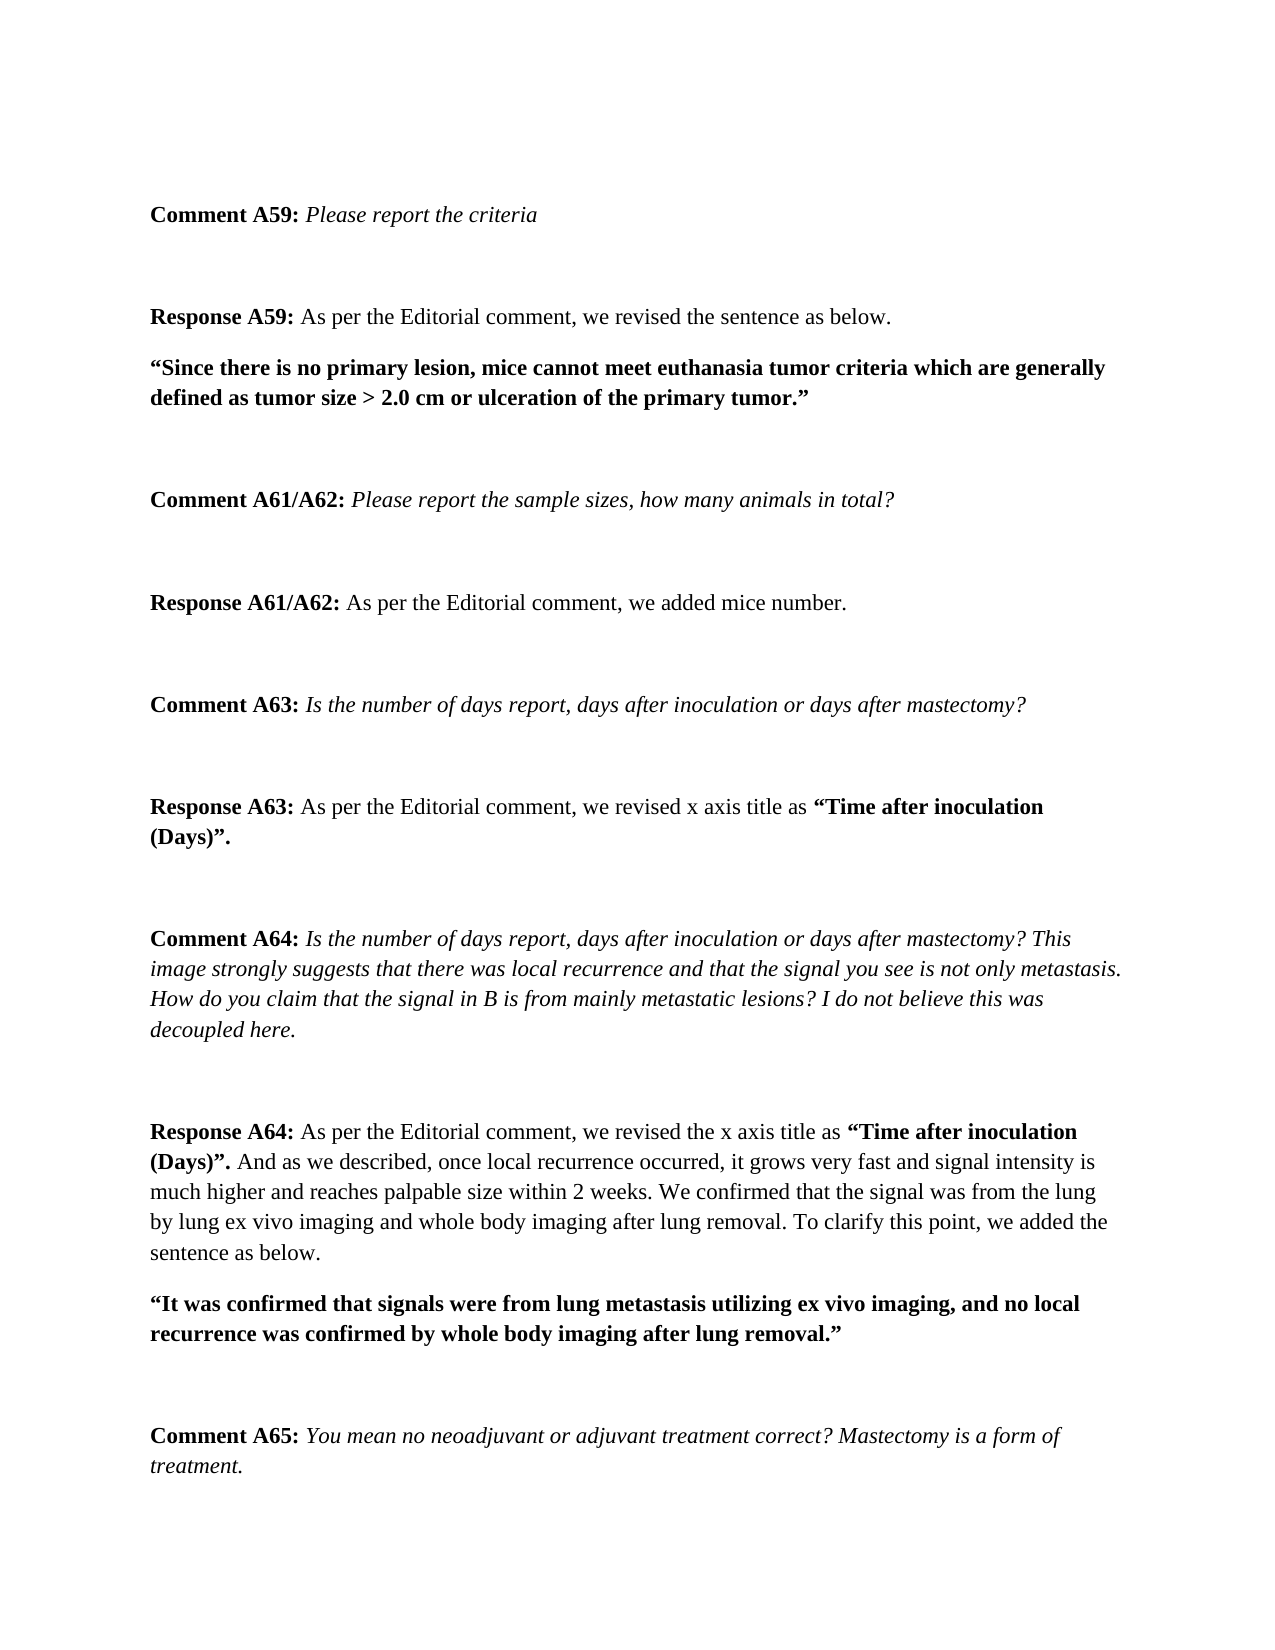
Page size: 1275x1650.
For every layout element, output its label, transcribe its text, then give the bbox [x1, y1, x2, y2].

text Comment A65: You mean no neoadjuvant or adjuvant treatment correct? Mastectomy is a form of treatment. [150, 1422, 1125, 1478]
text Response A61/A62: As per the Editorial comment, we added mice number. [150, 588, 1125, 615]
text Comment A61/A62: Please report the sample sizes, how many animals in total? [150, 486, 1125, 513]
text Response A59: As per the Editorial comment, we revised the sentence as below. [150, 303, 1125, 329]
text “Since there is no primary lesion, mice cannot meet euthanasia tumor criteria which are generally defined as tumor size > 2.0 cm or ulceration of the primary tumor.” [150, 354, 1125, 411]
text Comment A63: Is the number of days report, days after inoculation or days after mastectomy? [150, 691, 1125, 717]
text Response A64: As per the Editorial comment, we revised the x axis title as “Time after inoculation (Days)”. And as we described, once local recurrence occurred, it grows very fast and signal intensity is much higher and reaches palpable size within 2 weeks. We confirmed that the signal was from the lung by lung ex vivo imaging and whole body imaging after lung removal. To clarify this point, we added the sentence as below. [150, 1118, 1125, 1265]
text Comment A64: Is the number of days report, days after inoculation or days after mastectomy? This image strongly suggests that there was local recurrence and that the signal you see is not only metastasis. How do you claim that the signal in B is from mainly metastatic lesions? I do not believe this was decoupled here. [150, 925, 1125, 1042]
text “It was confirmed that signals were from lung metastasis utilizing ex vivo imaging, and no local recurrence was confirmed by whole body imaging after lung removal.” [150, 1289, 1125, 1346]
text Comment A59: Please report the criteria [150, 201, 1125, 227]
text Response A63: As per the Editorial comment, we revised x axis title as “Time after inoculation (Days)”. [150, 793, 1125, 849]
